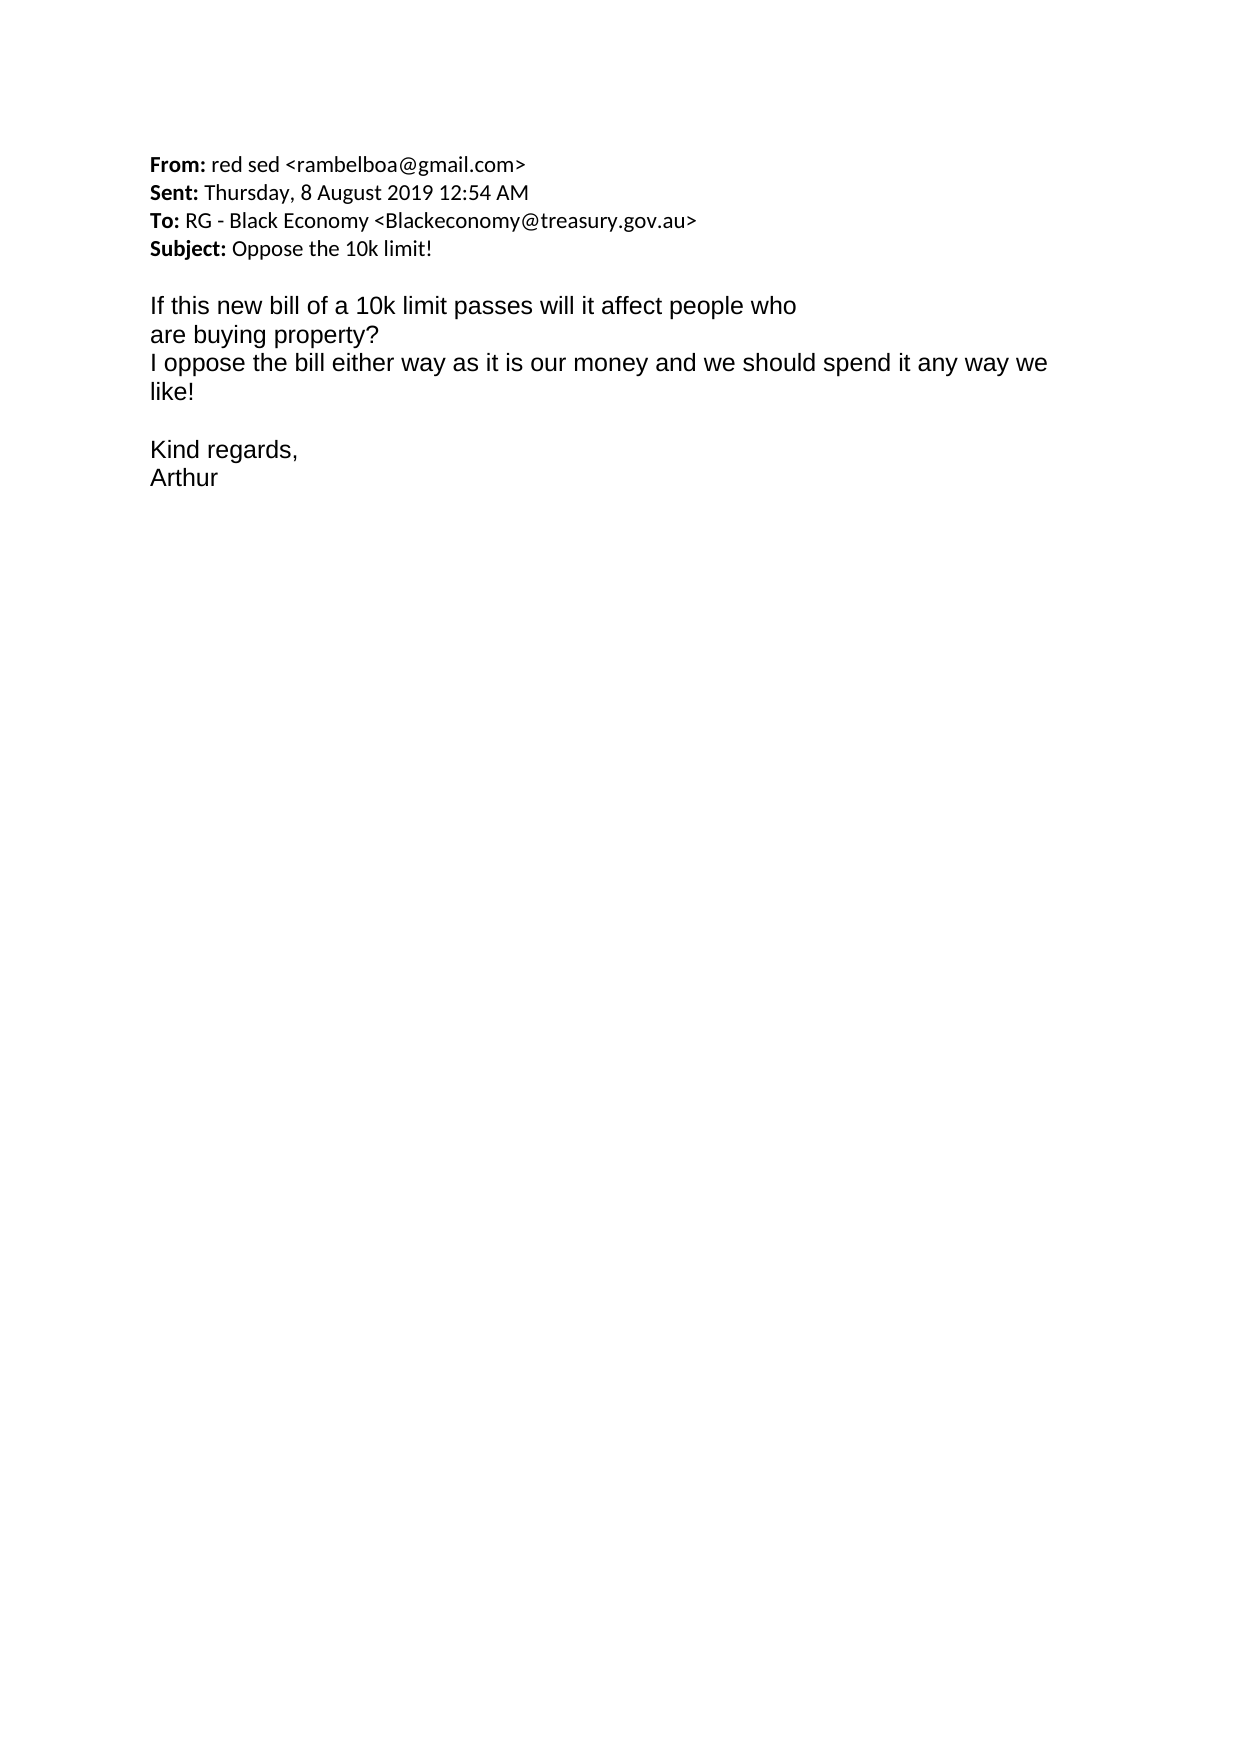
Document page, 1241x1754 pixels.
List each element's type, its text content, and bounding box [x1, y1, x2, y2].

text I oppose the bill either way as it is our money and we should spend it any way we like! [150, 348, 1090, 406]
text Kind regards, [150, 434, 1090, 463]
text are buying property? [150, 319, 1090, 348]
text Arthur [150, 463, 1090, 492]
text From: red sed <rambelboa@gmail.com> Sent: Thursday, 8 August 2019 12:54 AM To: RG - Black Economy <Blackeconomy@treasury.gov.au> Subject: Oppose the 10k limit! [150, 150, 1090, 262]
text If this new bill of a 10k limit passes will it affect people who [150, 291, 1090, 319]
